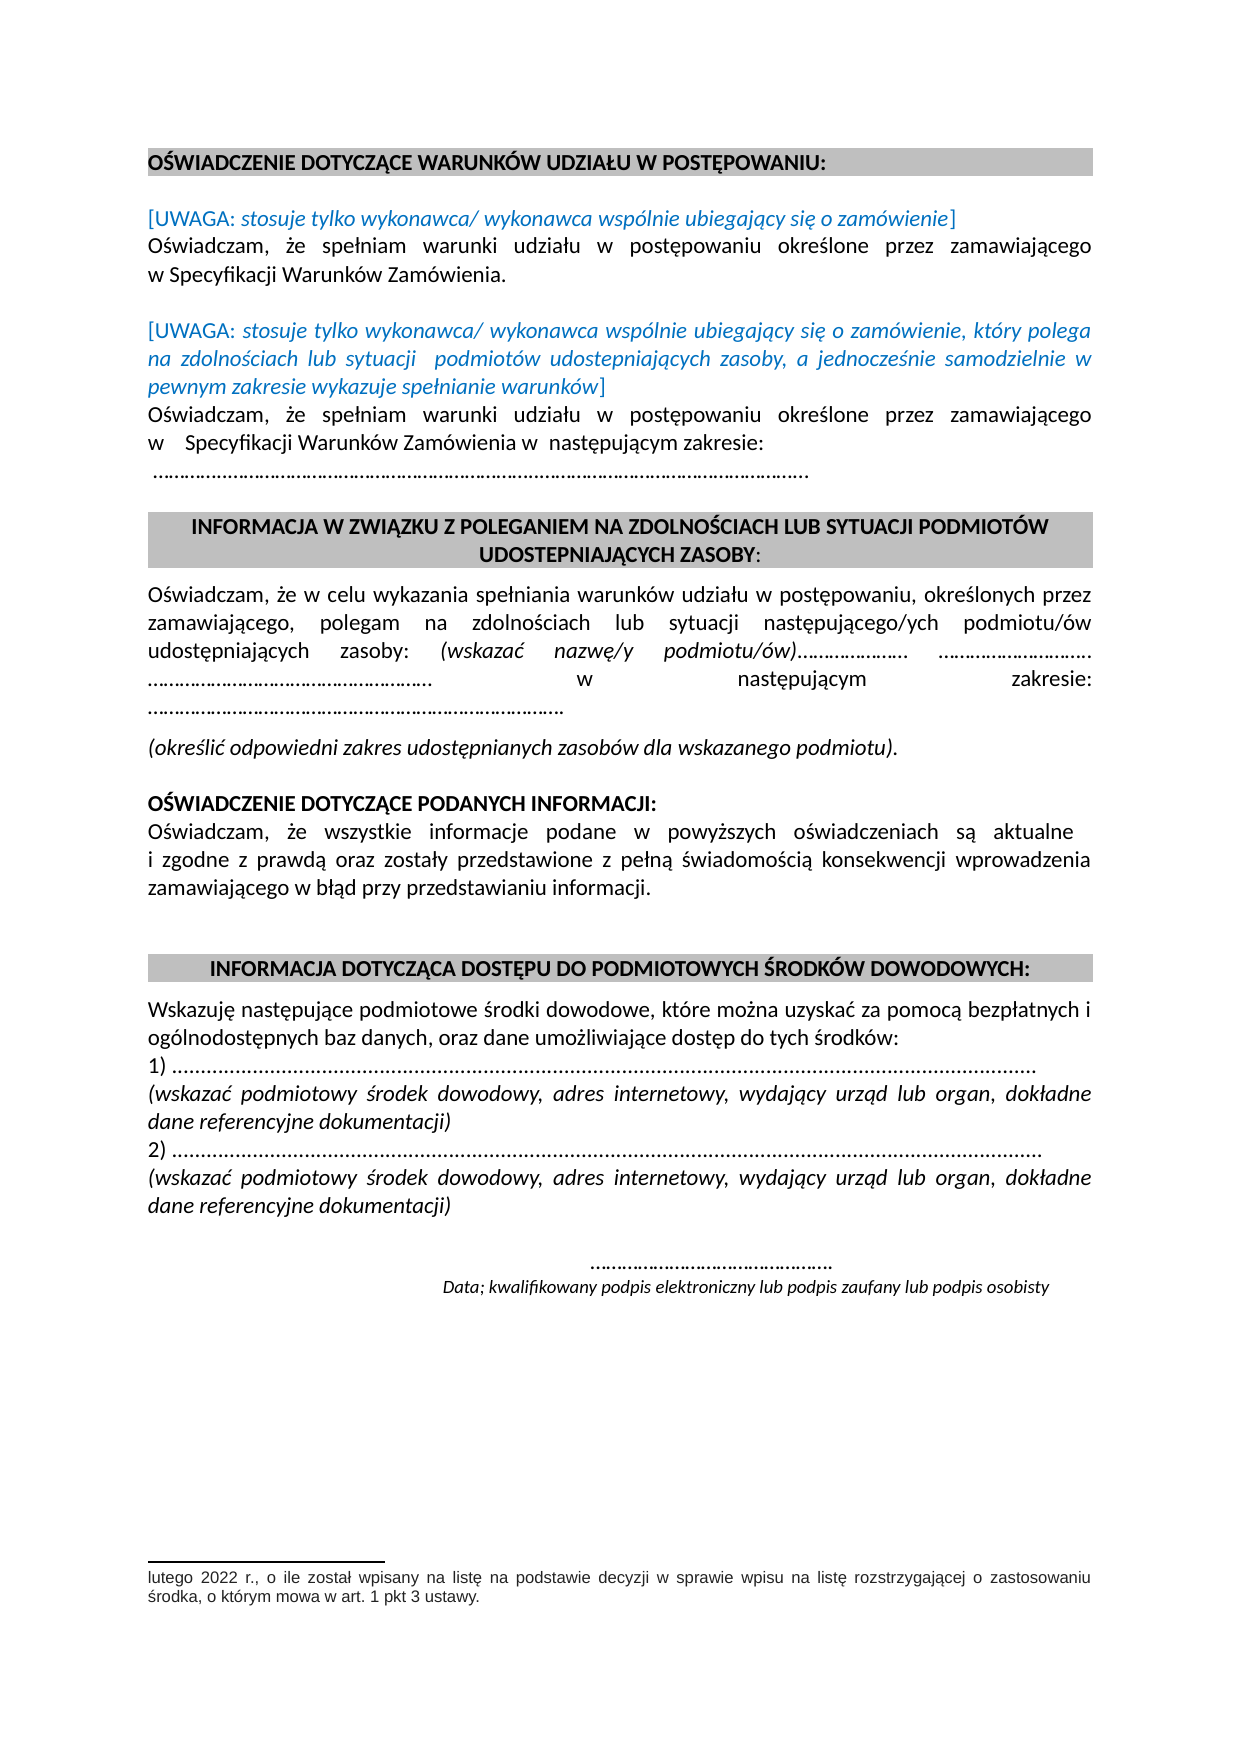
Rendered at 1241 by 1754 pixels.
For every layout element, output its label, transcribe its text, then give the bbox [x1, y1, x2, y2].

text Data; kwalifikowany podpis elektroniczny lub podpis zaufany lub podpis osobisty [148, 1275, 1093, 1298]
text (określić odpowiedni zakres udostępnianych zasobów dla wskazanego podmiotu). [148, 733, 1093, 761]
text INFORMACJA W ZWIĄZKU Z POLEGANIEM NA ZDOLNOŚCIACH LUB SYTUACJI PODMIOTÓW UDOSTEPNIAJĄCYCH ZASOBY: [148, 512, 1093, 568]
text (wskazać podmiotowy środek dowodowy, adres internetowy, wydający urząd lub organ, dokładne dane referencyjne dokumentacji) [148, 1163, 1093, 1219]
text 2) ....................................................................................................................................................... [148, 1135, 1093, 1163]
text Oświadczam, że spełniam warunki udziału w postępowaniu określone przez zamawiającego w Specyfikacji Warunków Zamówienia w następującym zakresie: [148, 400, 1093, 456]
text Oświadczam, że spełniam warunki udziału w postępowaniu określone przez zamawiającego w Specyfikacji Warunków Zamówienia. [148, 232, 1093, 288]
text Oświadczam, że wszystkie informacje podane w powyższych oświadczeniach są aktualne i zgodne z prawdą oraz zostały przedstawione z pełną świadomością konsekwencji wprowadzenia zamawiającego w błąd przy przedstawianiu informacji. [148, 817, 1093, 901]
text Wskazuję następujące podmiotowe środki dowodowe, które można uzyskać za pomocą bezpłatnych i ogólnodostępnych baz danych, oraz dane umożliwiające dostęp do tych środków: [148, 995, 1093, 1051]
text ………………………………………. [148, 1247, 1093, 1275]
text Oświadczam, że w celu wykazania spełniania warunków udziału w postępowaniu, określonych przez zamawiającego, polegam na zdolnościach lub sytuacji następującego/ych podmiotu/ów udostępniających zasoby: (wskazać nazwę/y podmiotu/ów)………………… ………………………..……………………………………………… w następującym zakresie: ……………………………………………………………………. [148, 580, 1093, 721]
text 1) ...................................................................................................................................................... [148, 1051, 1093, 1079]
text (wskazać podmiotowy środek dowodowy, adres internetowy, wydający urząd lub organ, dokładne dane referencyjne dokumentacji) [148, 1079, 1093, 1135]
text …………..…………………………………………………..…………………………………………... [148, 456, 1093, 484]
text [UWAGA: stosuje tylko wykonawca/ wykonawca wspólnie ubiegający się o zamówienie, który polega na zdolnościach lub sytuacji podmiotów udostepniających zasoby, a jednocześnie samodzielnie w pewnym zakresie wykazuje spełnianie warunków] [148, 316, 1093, 400]
text OŚWIADCZENIE DOTYCZĄCE PODANYCH INFORMACJI: [148, 761, 1093, 817]
text [UWAGA: stosuje tylko wykonawca/ wykonawca wspólnie ubiegający się o zamówienie] [148, 204, 1093, 232]
text INFORMACJA DOTYCZĄCA DOSTĘPU DO PODMIOTOWYCH ŚRODKÓW DOWODOWYCH: [148, 954, 1093, 982]
text OŚWIADCZENIE DOTYCZĄCE WARUNKÓW UDZIAŁU W POSTĘPOWANIU: [148, 148, 1093, 176]
